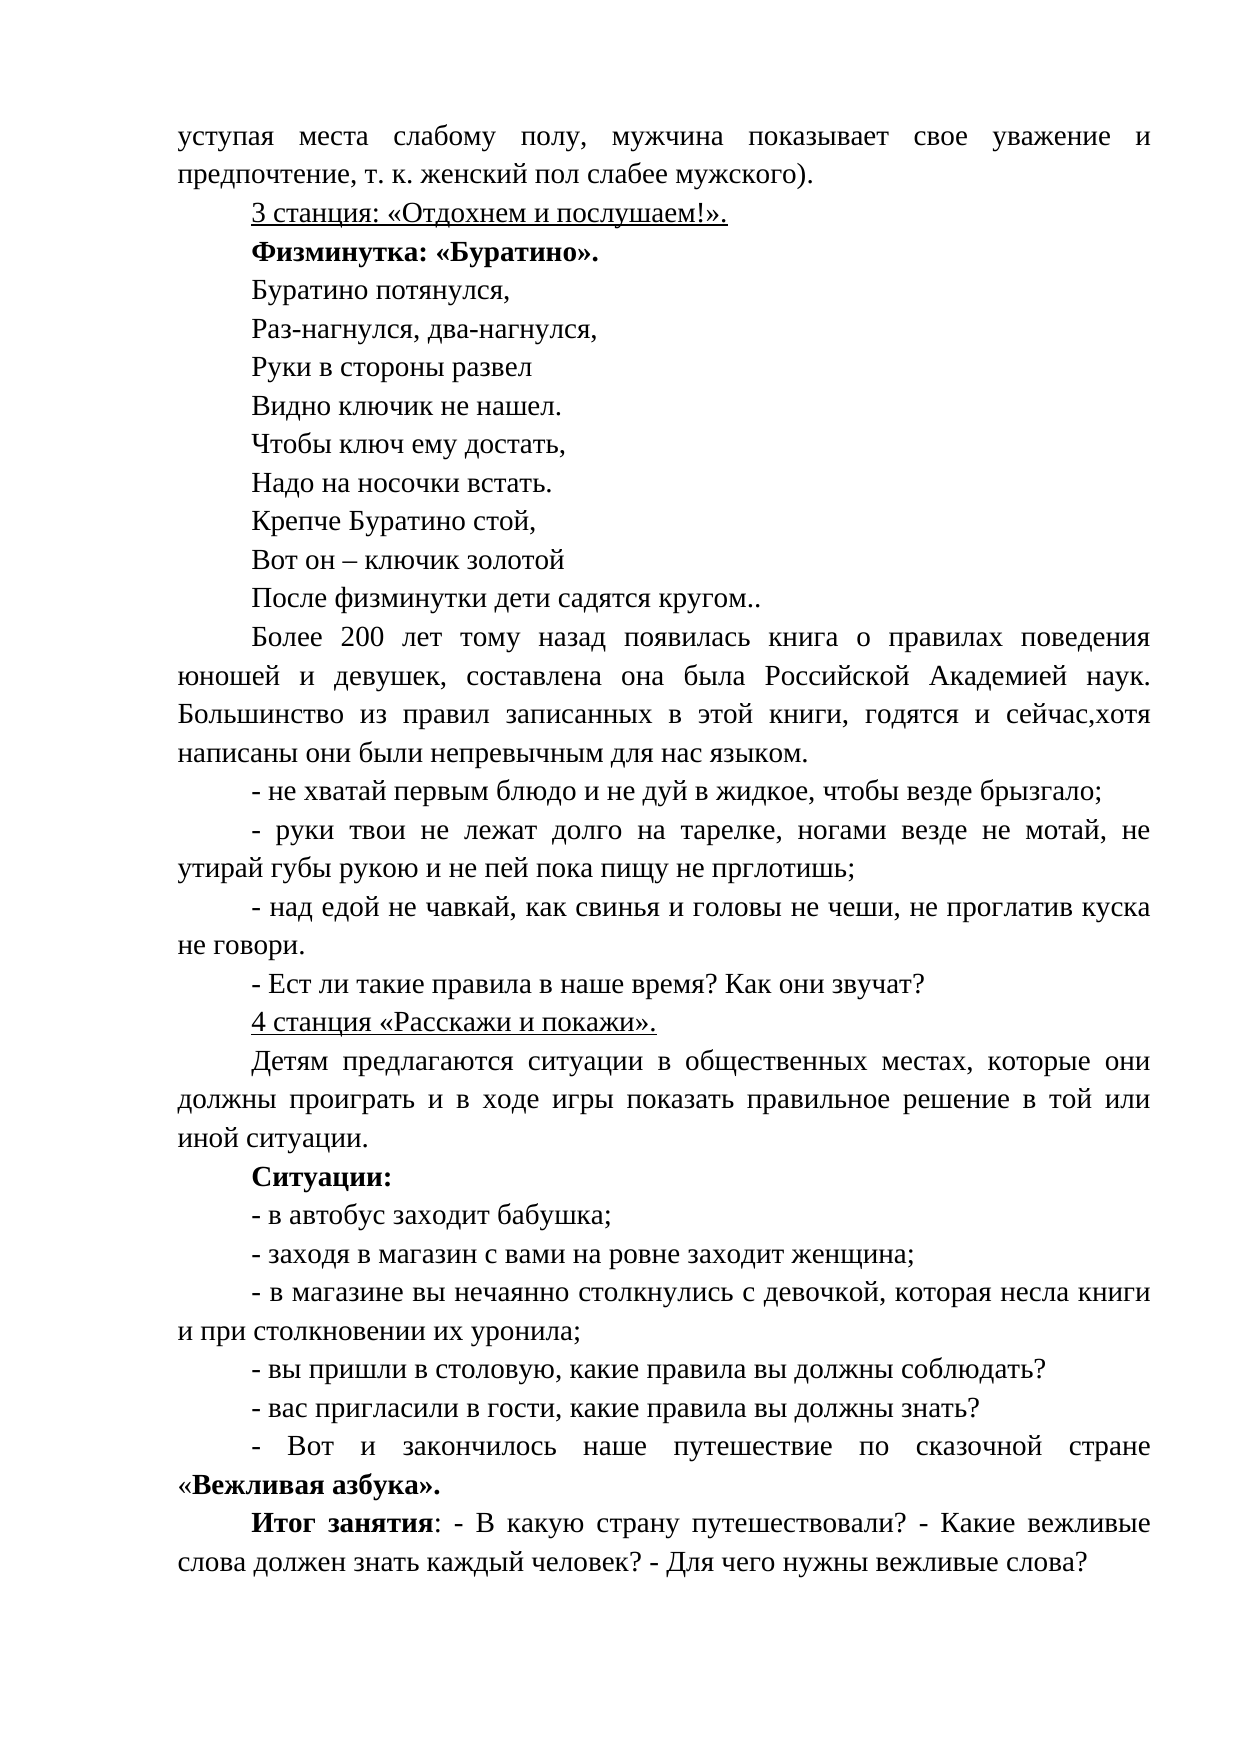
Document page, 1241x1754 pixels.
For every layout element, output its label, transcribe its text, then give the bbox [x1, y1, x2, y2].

text 3 станция: «Отдохнем и послушаем!». [177, 195, 1152, 229]
text Более 200 лет тому назад появилась книга о правилах поведения юношей и девушек, составлена она была Российской Академией наук. Большинство из правил записанных в этой книги, годятся и сейчас,хотя написаны они были непревычным для нас языком. [177, 619, 1152, 768]
text - заходя в магазин с вами на ровне заходит женщина; [177, 1236, 1152, 1269]
text - в магазине вы нечаянно столкнулись с девочкой, которая несла книги и при столкновении их уронила; [177, 1274, 1152, 1346]
text - Ест ли такие правила в наше время? Как они звучат? [177, 966, 1152, 999]
text - Вот и закончилось наше путешествие по сказочной стране «Вежливая азбука». [177, 1428, 1152, 1501]
text Буратино потянулся, [177, 272, 1152, 306]
text Чтобы ключ ему достать, [177, 426, 1152, 460]
text - не хватай первым блюдо и не дуй в жидкое, чтобы везде брызгало; [177, 773, 1152, 807]
text Ситуации: [177, 1159, 1152, 1192]
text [177, 118, 1152, 190]
text Физминутка: «Буратино». [177, 234, 1152, 267]
text - над едой не чавкай, как свинья и головы не чеши, не проглатив куска не говори. [177, 889, 1152, 961]
text После физминутки дети садятся кругом.. [177, 581, 1152, 614]
text Итог занятия: - В какую страну путешествовали? - Какие вежливые слова должен знать каждый человек? - Для чего нужны вежливые слова? [177, 1506, 1152, 1578]
text - вы пришли в столовую, какие правила вы должны соблюдать? [177, 1351, 1152, 1385]
text Руки в стороны развел [177, 349, 1152, 383]
text Видно ключик не нашел. [177, 388, 1152, 421]
text Раз-нагнулся, два-нагнулся, [177, 311, 1152, 344]
text - вас пригласили в гости, какие правила вы должны знать? [177, 1390, 1152, 1423]
text - руки твои не лежат долго на тарелке, ногами везде не мотай, не утирай губы рукою и не пей пока пищу не прглотишь; [177, 812, 1152, 884]
text Крепче Буратино стой, [177, 503, 1152, 537]
text - в автобус заходит бабушка; [177, 1197, 1152, 1231]
text Детям предлагаются ситуации в общественных местах, которые они должны проиграть и в ходе игры показать правильное решение в той или иной ситуации. [177, 1043, 1152, 1154]
text Надо на носочки встать. [177, 465, 1152, 498]
text 4 станция «Расскажи и покажи». [177, 1004, 1152, 1038]
text Вот он – ключик золотой [177, 542, 1152, 576]
